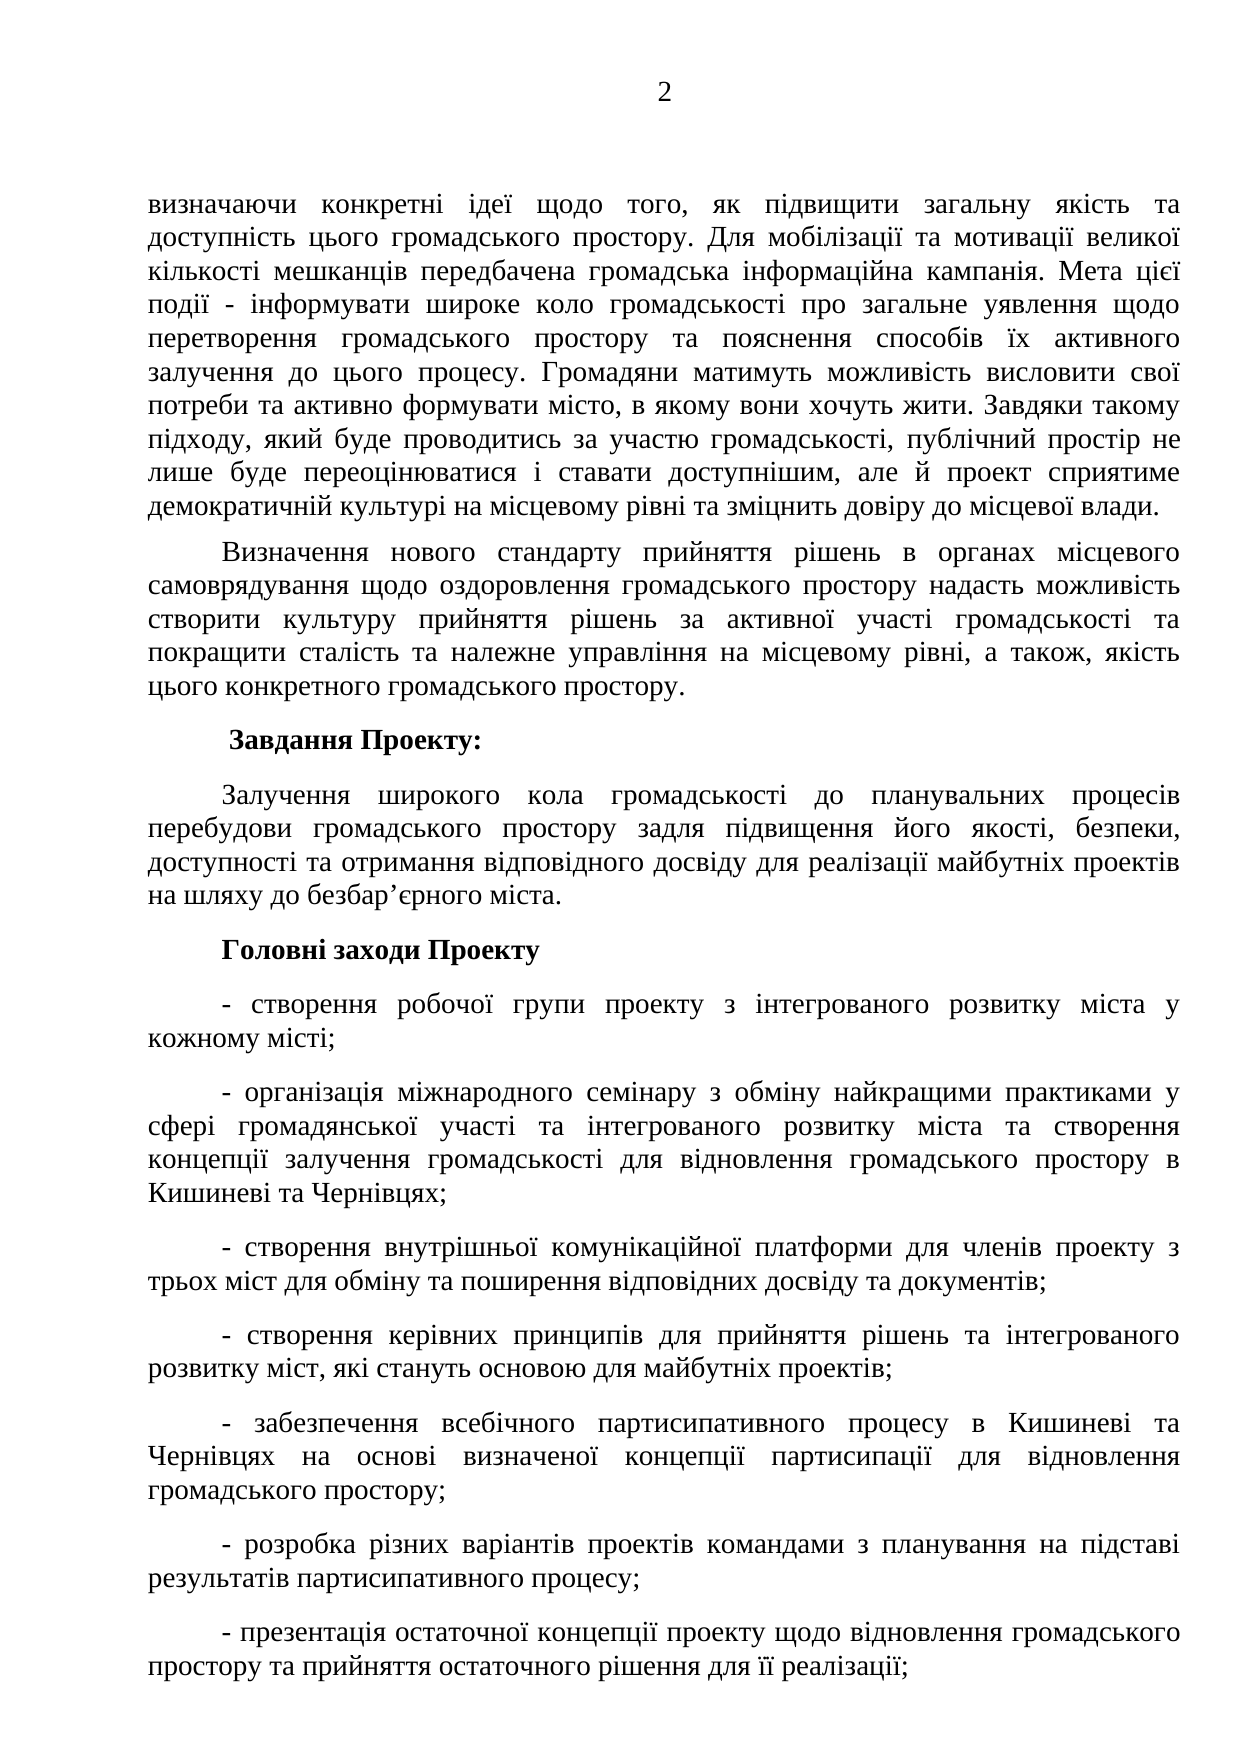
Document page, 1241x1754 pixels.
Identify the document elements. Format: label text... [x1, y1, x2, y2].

text Головні заходи Проекту [148, 932, 1181, 965]
text - розробка різних варіантів проектів командами з планування на підставі результатів партисипативного процесу; [148, 1526, 1181, 1593]
text Завдання Проекту: [148, 722, 1181, 756]
text - презентація остаточної концепції проекту щодо відновлення громадського простору та прийняття остаточного рішення для її реалізації; [148, 1614, 1181, 1681]
text - створення внутрішньої комунікаційної платформи для членів проекту з трьох міст для обміну та поширення відповідних досвіду та документів; [148, 1229, 1181, 1296]
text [148, 186, 1181, 521]
text - забезпечення всебічного партисипативного процесу в Кишиневі та Чернівцях на основі визначеної концепції партисипації для відновлення громадського простору; [148, 1405, 1181, 1506]
text - створення керівних принципів для прийняття рішень та інтегрованого розвитку міст, які стануть основою для майбутніх проектів; [148, 1317, 1181, 1384]
text Визначення нового стандарту прийняття рішень в органах місцевого самоврядування щодо оздоровлення громадського простору надасть можливість створити культуру прийняття рішень за активної участі громадськості та покращити сталість та належне управління на місцевому рівні, а також, якість цього конкретного громадського простору. [148, 534, 1181, 702]
text - організація міжнародного семінару з обміну найкращими практиками у сфері громадянської участі та інтегрованого розвитку міста та створення концепції залучення громадськості для відновлення громадського простору в Кишиневі та Чернівцях; [148, 1074, 1181, 1208]
text Залучення широкого кола громадськості до планувальних процесів перебудови громадського простору задля підвищення його якості, безпеки, доступності та отримання відповідного досвіду для реалізації майбутніх проектів на шляху до безбар’єрного міста. [148, 777, 1181, 911]
text - створення робочої групи проекту з інтегрованого розвитку міста у кожному місті; [148, 986, 1181, 1053]
